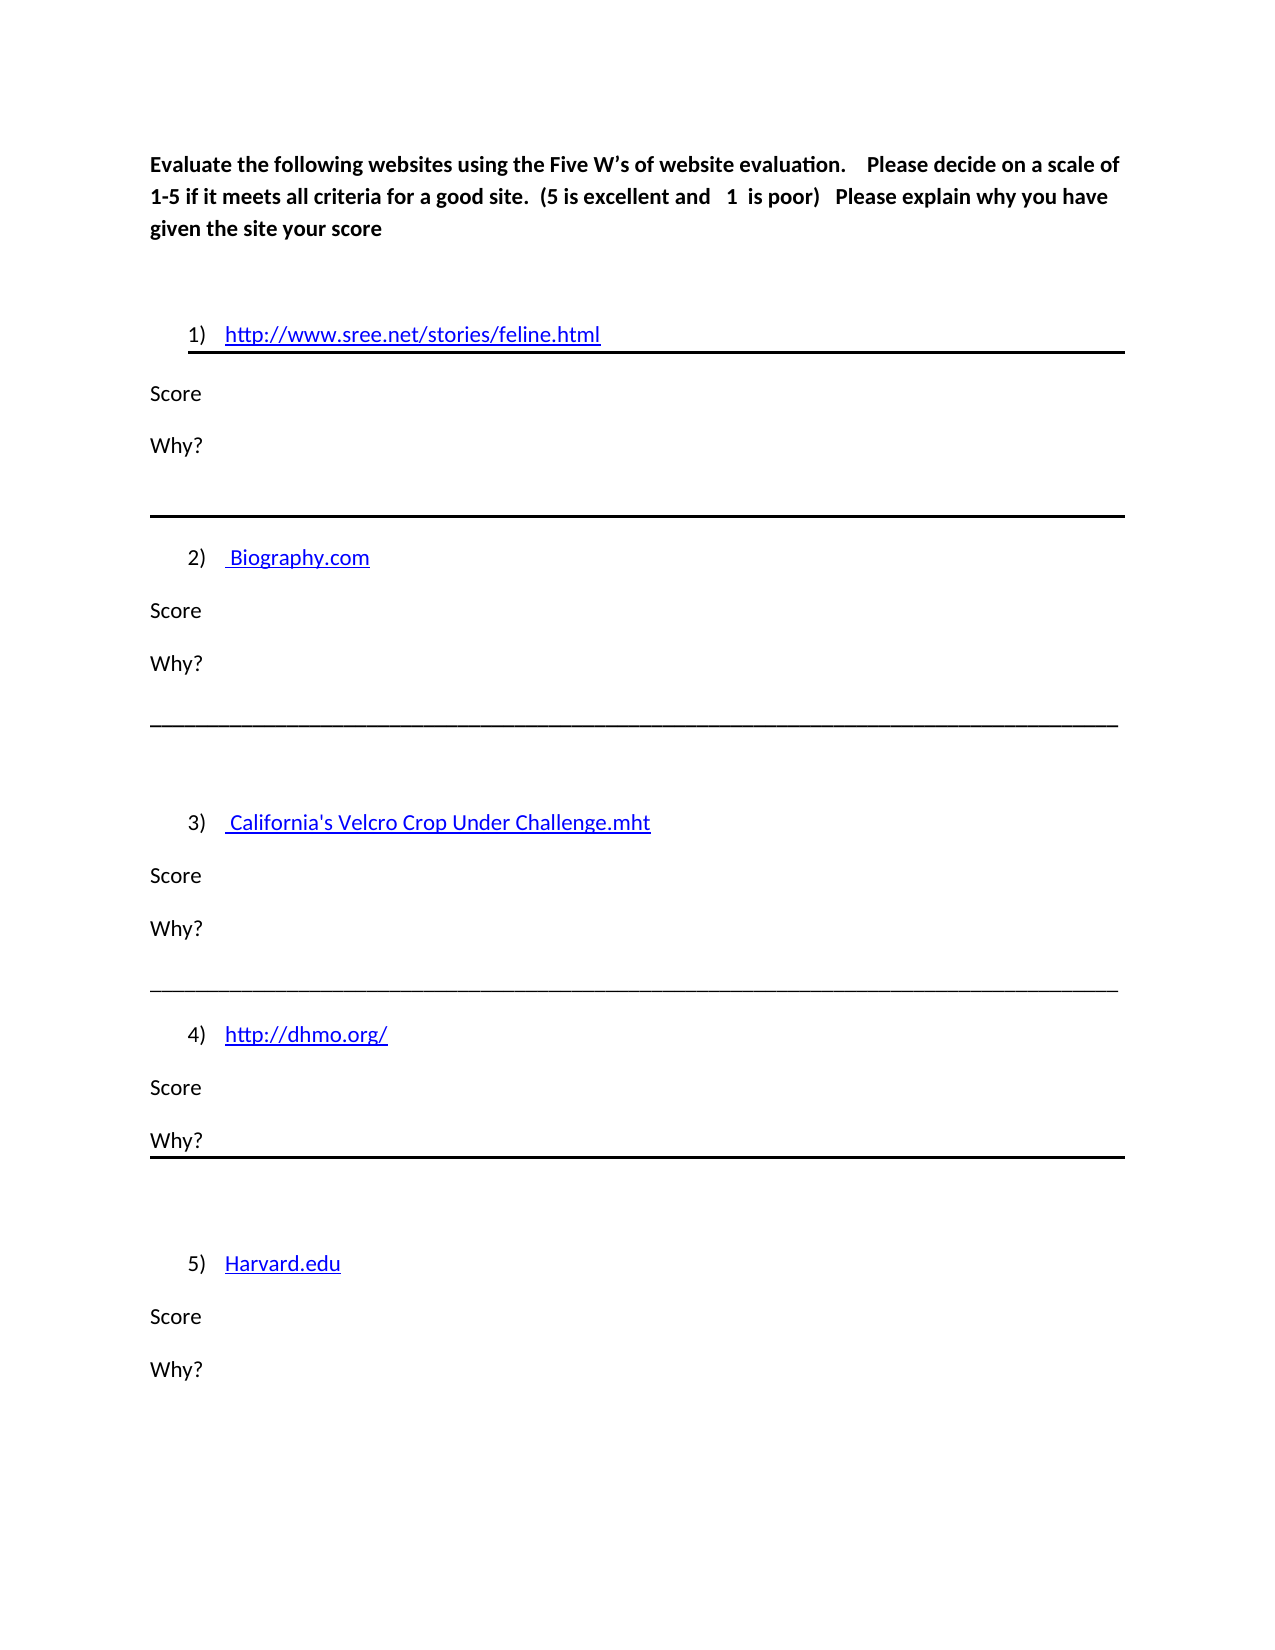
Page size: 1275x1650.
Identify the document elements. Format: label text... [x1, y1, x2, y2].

text _____________________________________________________________________________________ [150, 702, 1125, 730]
list Harvard.edu [187, 1249, 1125, 1277]
text Score [150, 596, 1125, 624]
text Why? [150, 1126, 1125, 1156]
text Score [150, 379, 1125, 407]
list California's Velcro Crop Under Challenge.mht [187, 808, 1125, 836]
text Why? [150, 914, 1125, 942]
list http://dhmo.org/ [187, 1020, 1125, 1048]
text Evaluate the following websites using the Five W’s of website evaluation. Please decide on a scale of 1-5 if it meets all criteria for a good site. (5 is excellent and 1 is poor) Please explain why you have given the site your score [150, 150, 1125, 242]
text Why? [150, 1355, 1125, 1383]
text Why? [150, 432, 1125, 460]
text _____________________________________________________________________________________ [150, 967, 1125, 995]
list http://www.sree.net/stories/feline.html [187, 320, 1125, 354]
text Why? [150, 649, 1125, 677]
text Score [150, 861, 1125, 889]
text Score [150, 1302, 1125, 1330]
list Biography.com [187, 543, 1125, 571]
text Score [150, 1073, 1125, 1101]
